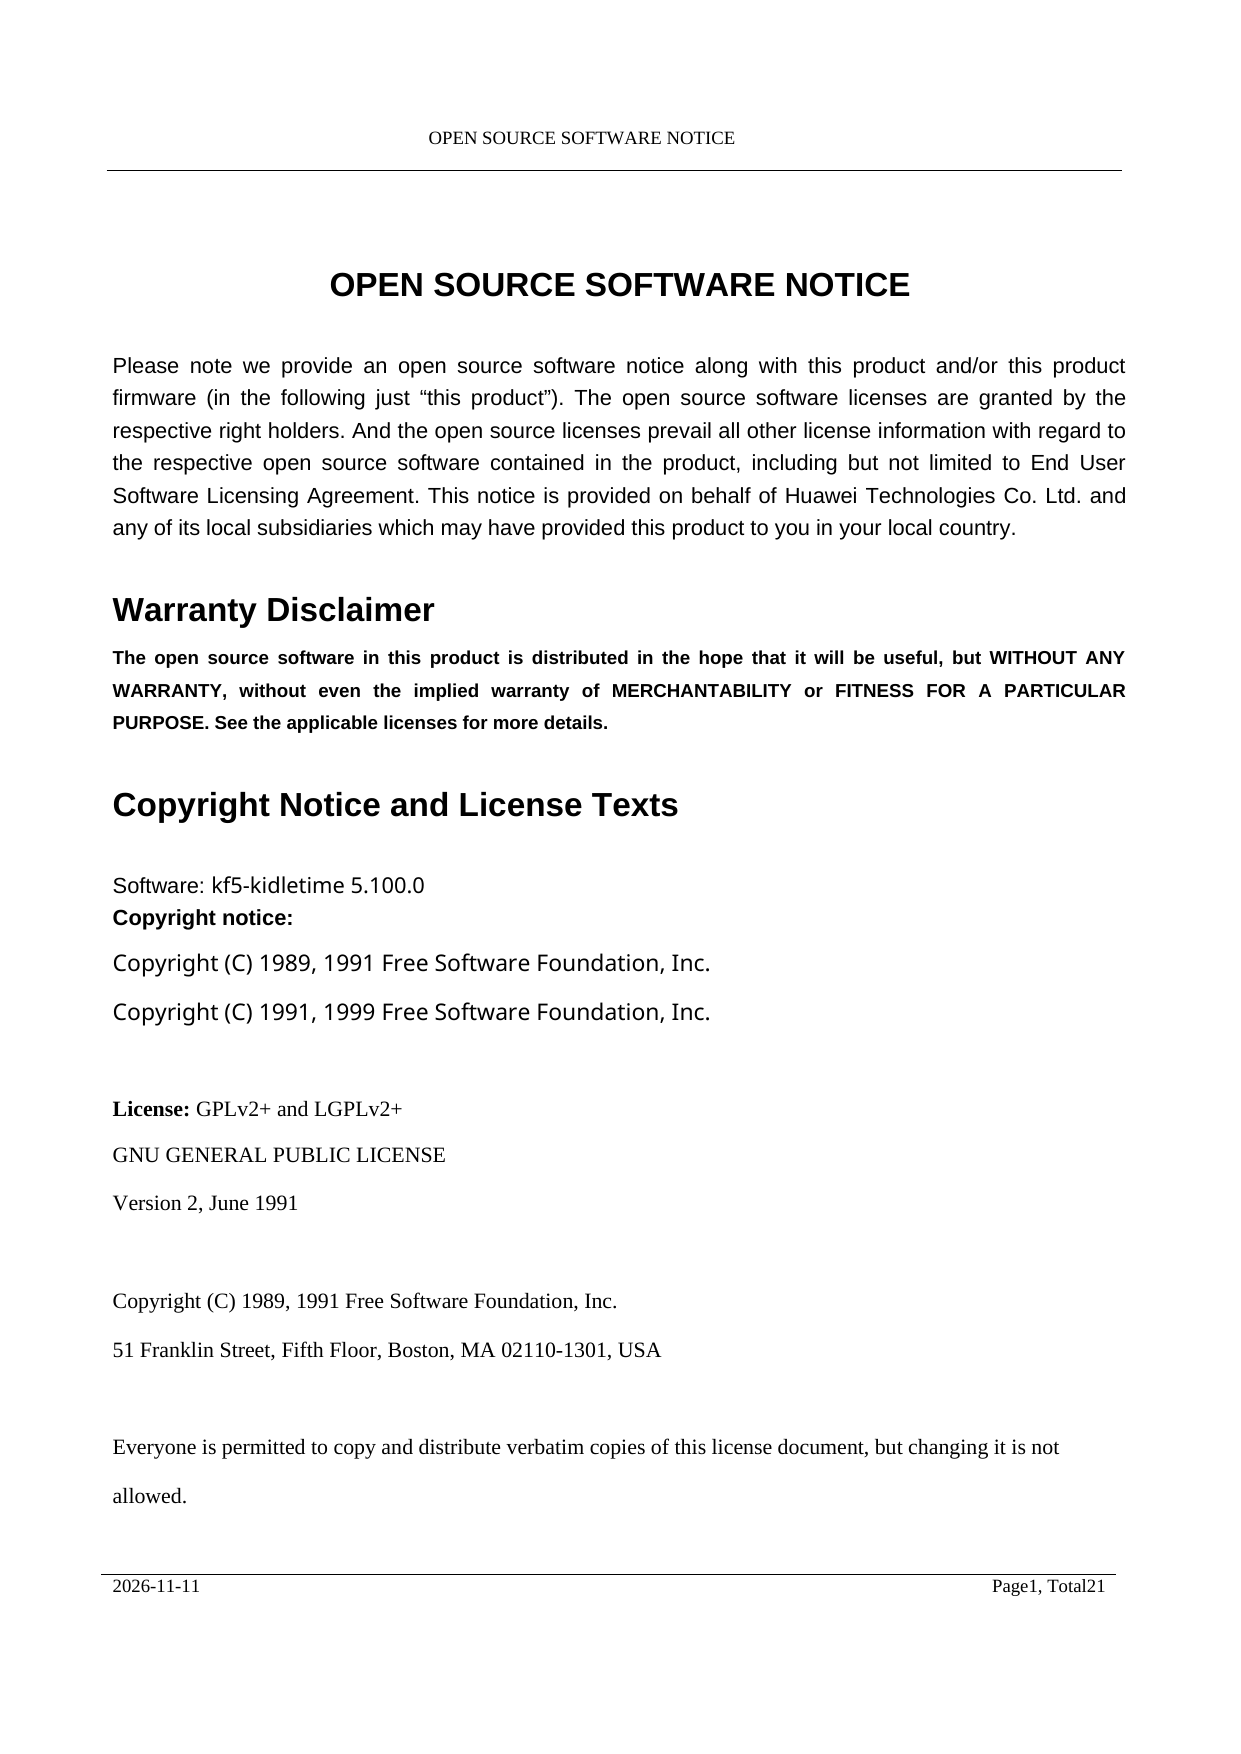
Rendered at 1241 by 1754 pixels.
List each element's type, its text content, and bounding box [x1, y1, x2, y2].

text Please note we provide an open source software notice along with this product and/or this product firmware (in the following just “this product”). The open source software licenses are granted by the respective right holders. And the open source licenses prevail all other license information with regard to the respective open source software contained in the product, including but not limited to End User Software Licensing Agreement. This notice is provided on behalf of Huawei Technologies Co. Ltd. and any of its local subsidiaries which may have provided this product to you in your local country. [112, 349, 1128, 544]
text License: GPLv2+ and LGPLv2+ [112, 1093, 1128, 1125]
text The open source software in this product is distributed in the hope that it will be useful, but WITHOUT ANY WARRANTY, without even the implied warranty of MERCHANTABILITY or FITNESS FOR A PARTICULAR PURPOSE. See the applicable licenses for more details. [112, 641, 1128, 739]
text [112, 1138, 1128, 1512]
text Copyright Notice and License Texts [112, 771, 1128, 836]
text Warranty Disclaimer [112, 576, 1128, 641]
text Software: kf5-kidletime 5.100.0 [112, 869, 1128, 901]
text Copyright (C) 1989, 1991 Free Software Foundation, Inc. Copyright (C) 1991, 1999 Free Software Foundation, Inc. [112, 947, 1128, 1077]
text Copyright notice: [112, 901, 1128, 934]
text OPEN SOURCE SOFTWARE NOTICE [112, 251, 1128, 316]
